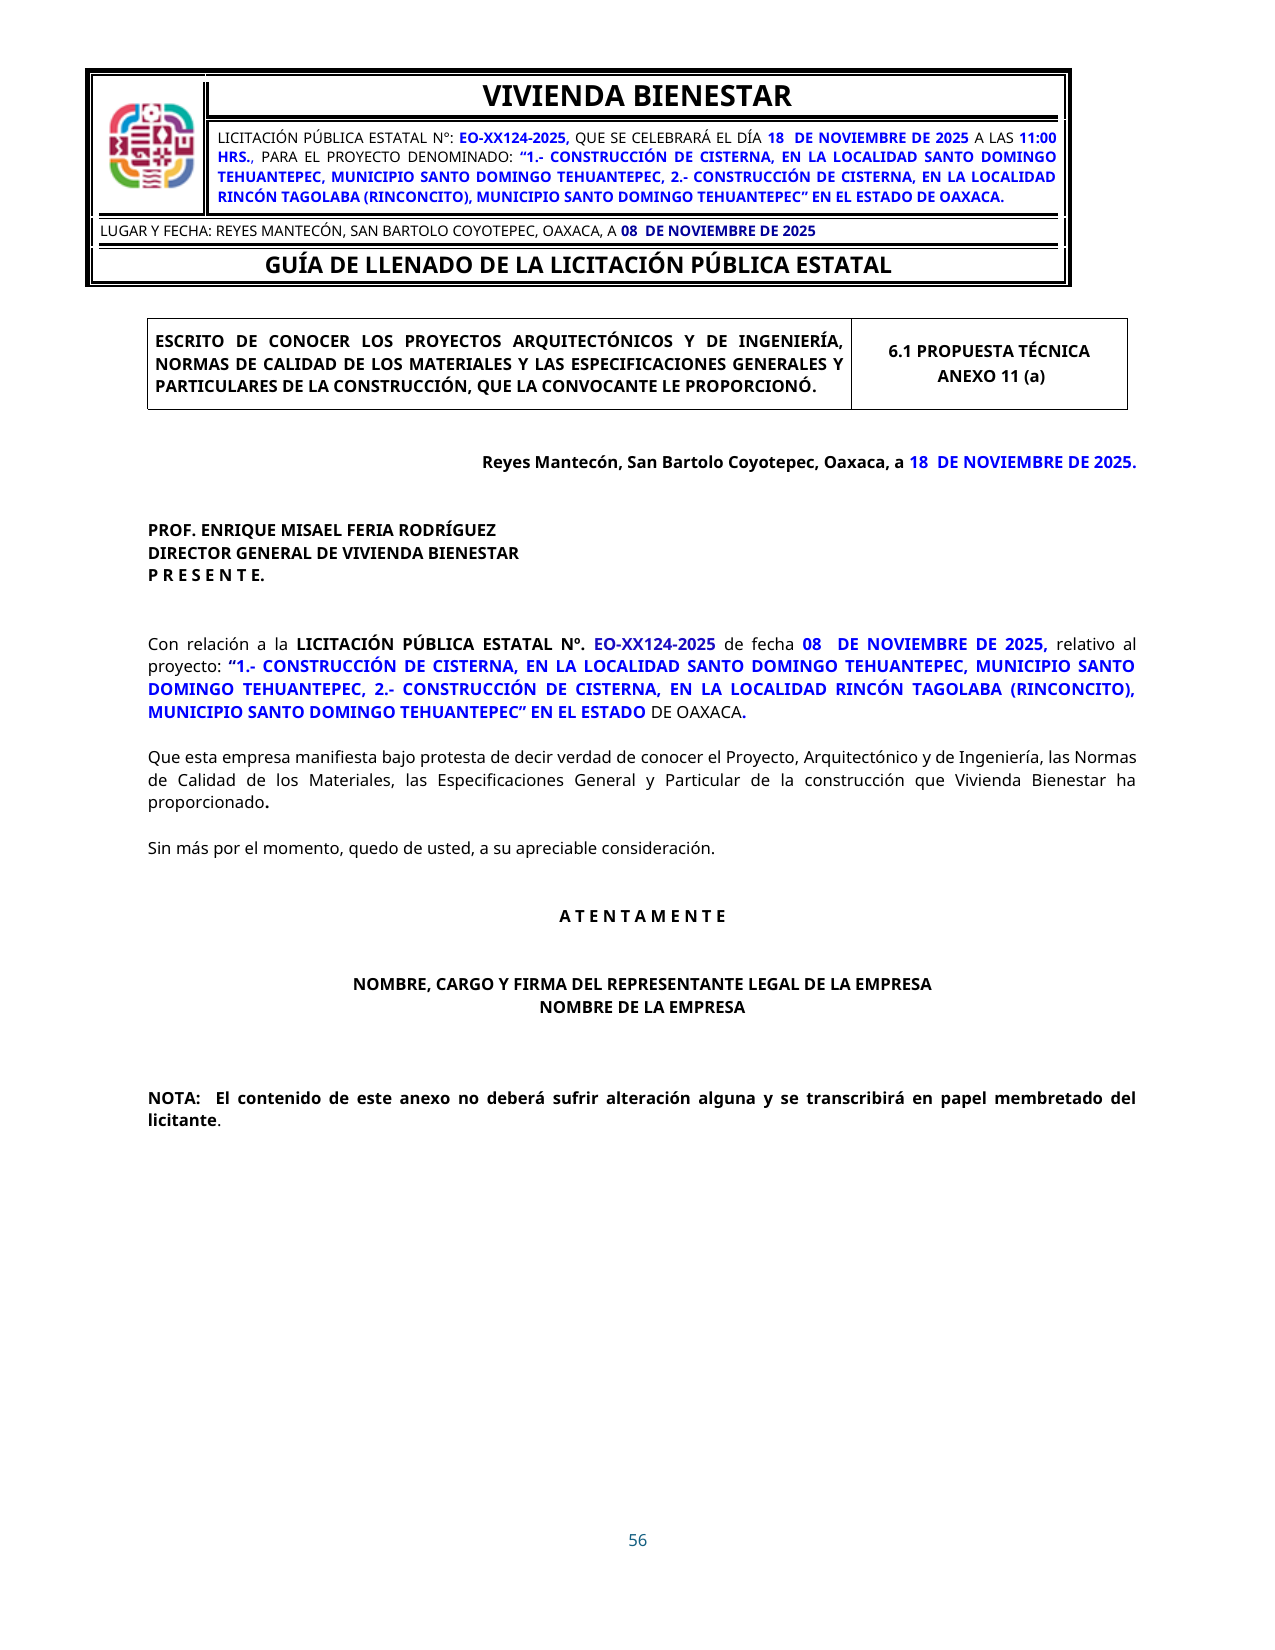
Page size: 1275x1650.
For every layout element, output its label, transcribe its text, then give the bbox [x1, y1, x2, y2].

text P R E S E N T E. [148, 564, 1137, 587]
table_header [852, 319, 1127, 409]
text NOMBRE DE LA EMPRESA [148, 995, 1137, 1018]
text PROF. ENRIQUE MISAEL FERIA RODRÍGUEZ [148, 518, 1137, 541]
text A T E N T A M E N T E [148, 904, 1137, 927]
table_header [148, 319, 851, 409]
text NOTA: El contenido de este anexo no deberá sufrir alteración alguna y se transcribirá en papel membretado del licitante. [148, 1086, 1137, 1132]
list Con relación a la LICITACIÓN PÚBLICA ESTATAL Nº. EO-XX124-2025 de fecha 08 DE NOVIEMBRE DE 2025, relativo al proyecto: “1.- CONSTRUCCIÓN DE CISTERNA, EN LA LOCALIDAD SANTO DOMINGO TEHUANTEPEC, MUNICIPIO SANTO DOMINGO TEHUANTEPEC, 2.- CONSTRUCCIÓN DE CISTERNA, EN LA LOCALIDAD RINCÓN TAGOLABA (RINCONCITO), MUNICIPIO SANTO DOMINGO TEHUANTEPEC” EN EL ESTADO DE OAXACA. [148, 632, 1137, 723]
text Que esta empresa manifiesta bajo protesta de decir verdad de conocer el Proyecto, Arquitectónico y de Ingeniería, las Normas de Calidad de los Materiales, las Especificaciones General y Particular de la construcción que Vivienda Bienestar ha proporcionado. [148, 746, 1137, 814]
text Reyes Mantecón, San Bartolo Coyotepec, Oaxaca, a 18 DE NOVIEMBRE DE 2025. [148, 450, 1137, 473]
text NOMBRE, CARGO Y FIRMA DEL REPRESENTANTE LEGAL DE LA EMPRESA [148, 973, 1137, 995]
picture [98, 95, 203, 194]
text Sin más por el momento, quedo de usted, a su apreciable consideración. [148, 836, 1137, 859]
text DIRECTOR GENERAL DE VIVIENDA BIENESTAR [148, 541, 1137, 564]
